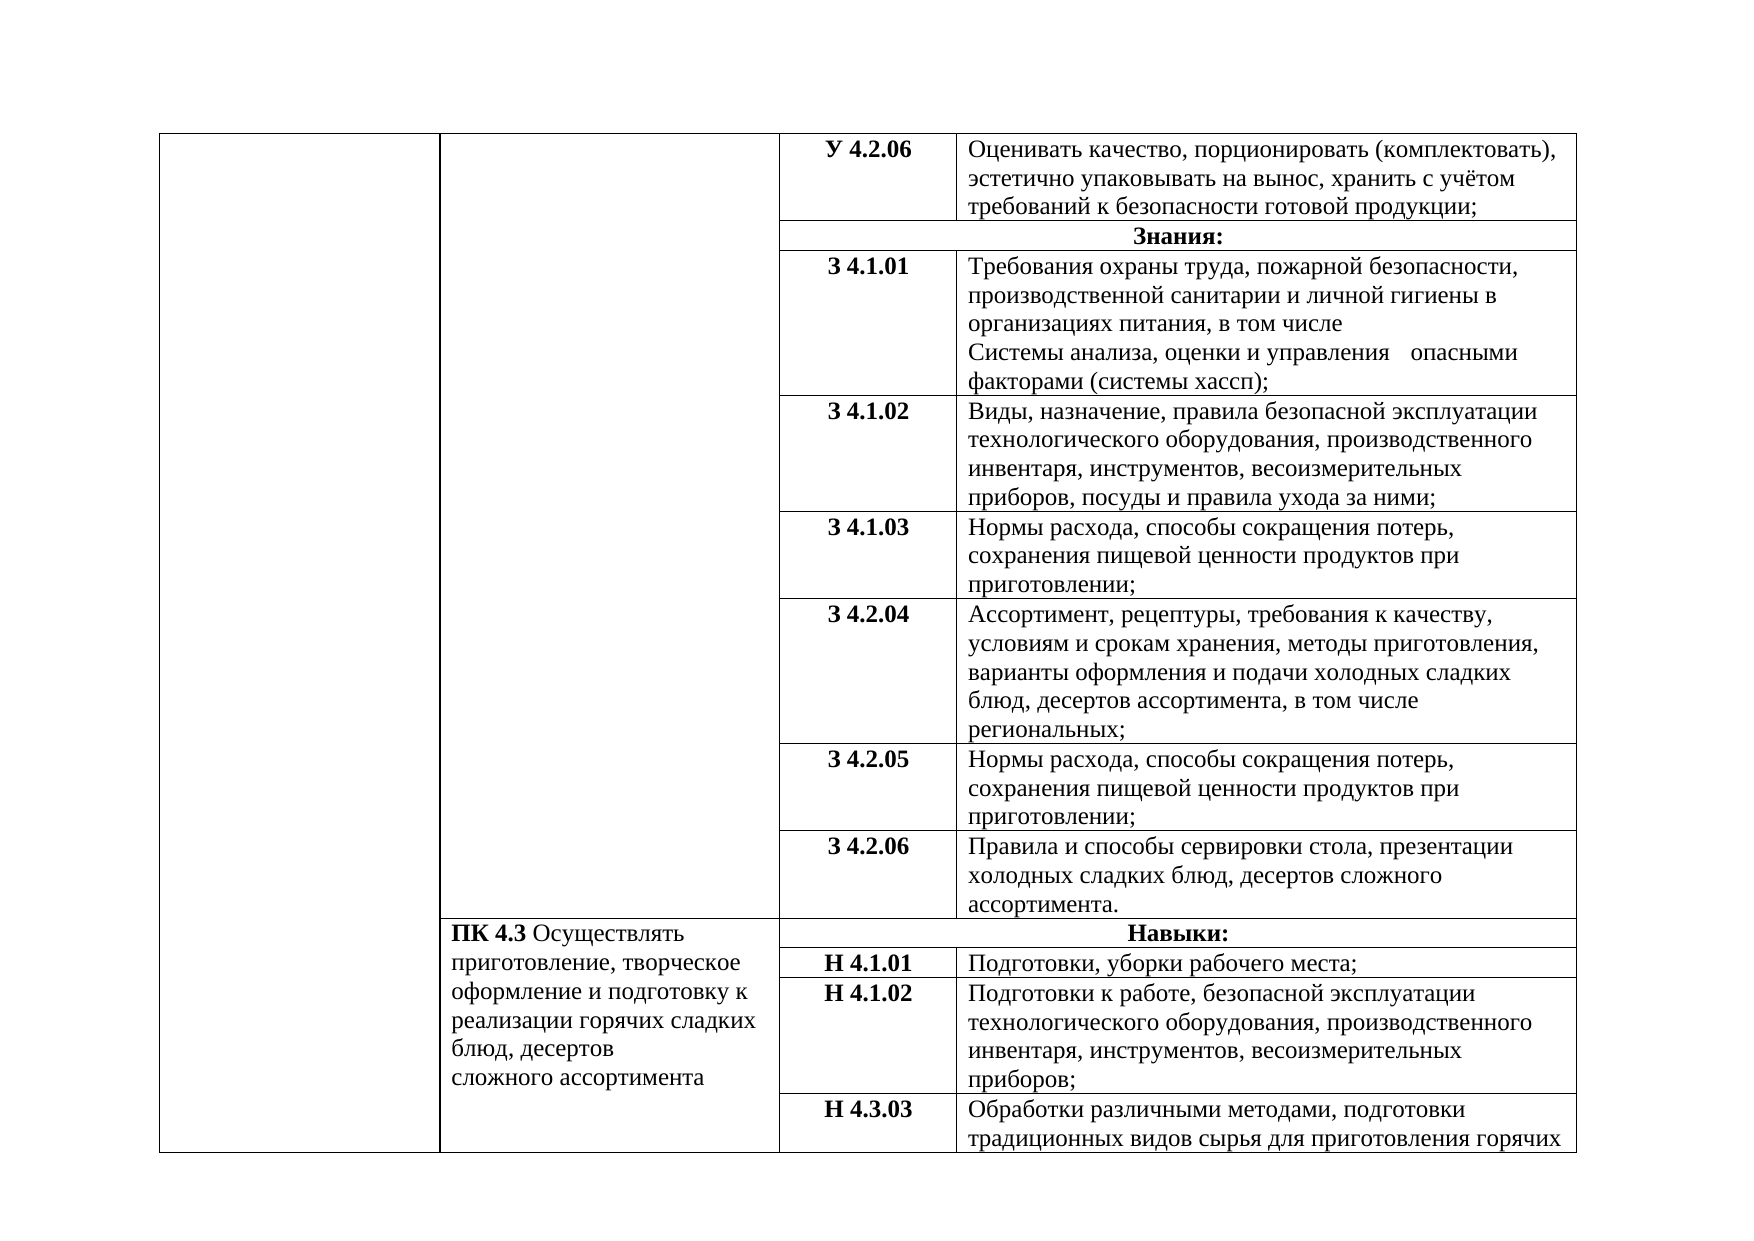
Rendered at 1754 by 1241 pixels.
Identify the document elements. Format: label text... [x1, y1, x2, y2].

table_cell Н 4.1.02 [780, 978, 956, 1093]
table_cell З 4.1.02 [780, 396, 956, 511]
table_cell З 4.2.06 [780, 831, 956, 917]
table_cell Подготовки к работе, безопасной эксплуатации технологического оборудования, производственного инвентаря, инструментов, весоизмерительных приборов; [957, 978, 1576, 1093]
table_cell З 4.2.04 [780, 599, 956, 743]
table_cell Н 4.3.03 [780, 1094, 956, 1152]
table_cell Знания: [780, 221, 1576, 250]
table_cell З 4.2.05 [780, 744, 956, 830]
table_cell У 4.2.06 [780, 134, 956, 220]
table_cell Виды, назначение, правила безопасной эксплуатации технологического оборудования, производственного инвентаря, инструментов, весоизмерительных приборов, посуды и правила ухода за ними; [957, 396, 1576, 511]
table_cell З 4.1.03 [780, 512, 956, 598]
table_cell Ассортимент, рецептуры, требования к качеству, условиям и срокам хранения, методы приготовления, варианты оформления и подачи холодных сладких блюд, десертов ассортимента, в том числе региональных; [957, 599, 1576, 743]
table_cell Нормы расхода, способы сокращения потерь, сохранения пищевой ценности продуктов при приготовлении; [957, 512, 1576, 598]
table_cell З 4.1.01 [780, 251, 956, 395]
table_cell Правила и способы сервировки стола, презентации холодных сладких блюд, десертов сложного ассортимента. [957, 831, 1576, 917]
table_cell Оценивать качество, порционировать (комплектовать), эстетично упаковывать на вынос, хранить с учётом требований к безопасности готовой продукции; [957, 134, 1576, 220]
table_cell Навыки: [780, 919, 1576, 947]
table_cell Нормы расхода, способы сокращения потерь, сохранения пищевой ценности продуктов при приготовлении; [957, 744, 1576, 830]
table_cell Подготовки, уборки рабочего места; [957, 948, 1576, 977]
table_cell ПК 4.3 Осуществлять приготовление, творческое оформление и подготовку к реализации горячих сладких блюд, десертов сложного ассортимента [441, 919, 779, 1152]
table_cell Н 4.1.01 [780, 948, 956, 977]
table_cell Требования охраны труда, пожарной безопасности, производственной санитарии и личной гигиены в организациях питания, в том числе Системы анализа, оценки и управления опасными факторами (системы хассп); [957, 251, 1576, 395]
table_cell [957, 1094, 1576, 1152]
